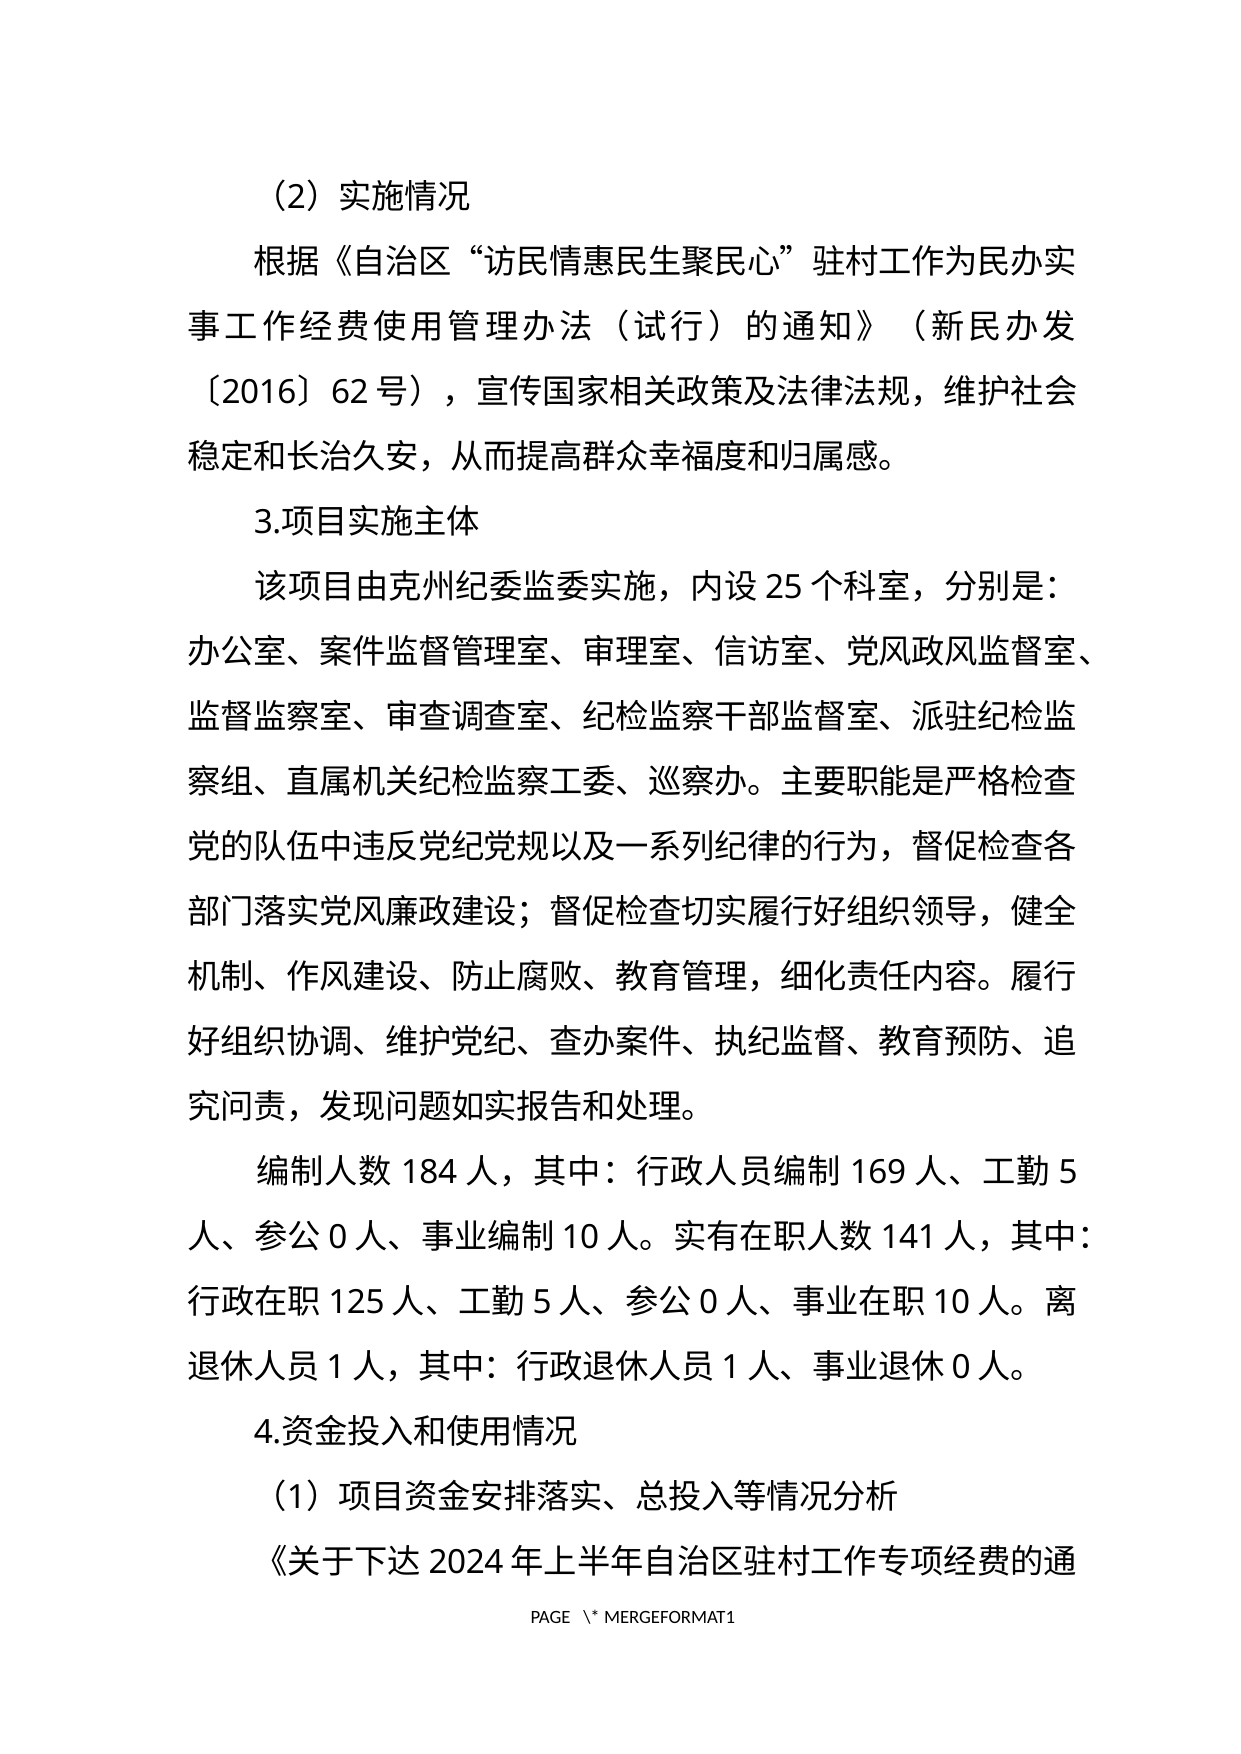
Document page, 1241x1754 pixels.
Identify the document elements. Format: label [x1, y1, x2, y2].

text [187, 162, 1078, 1592]
